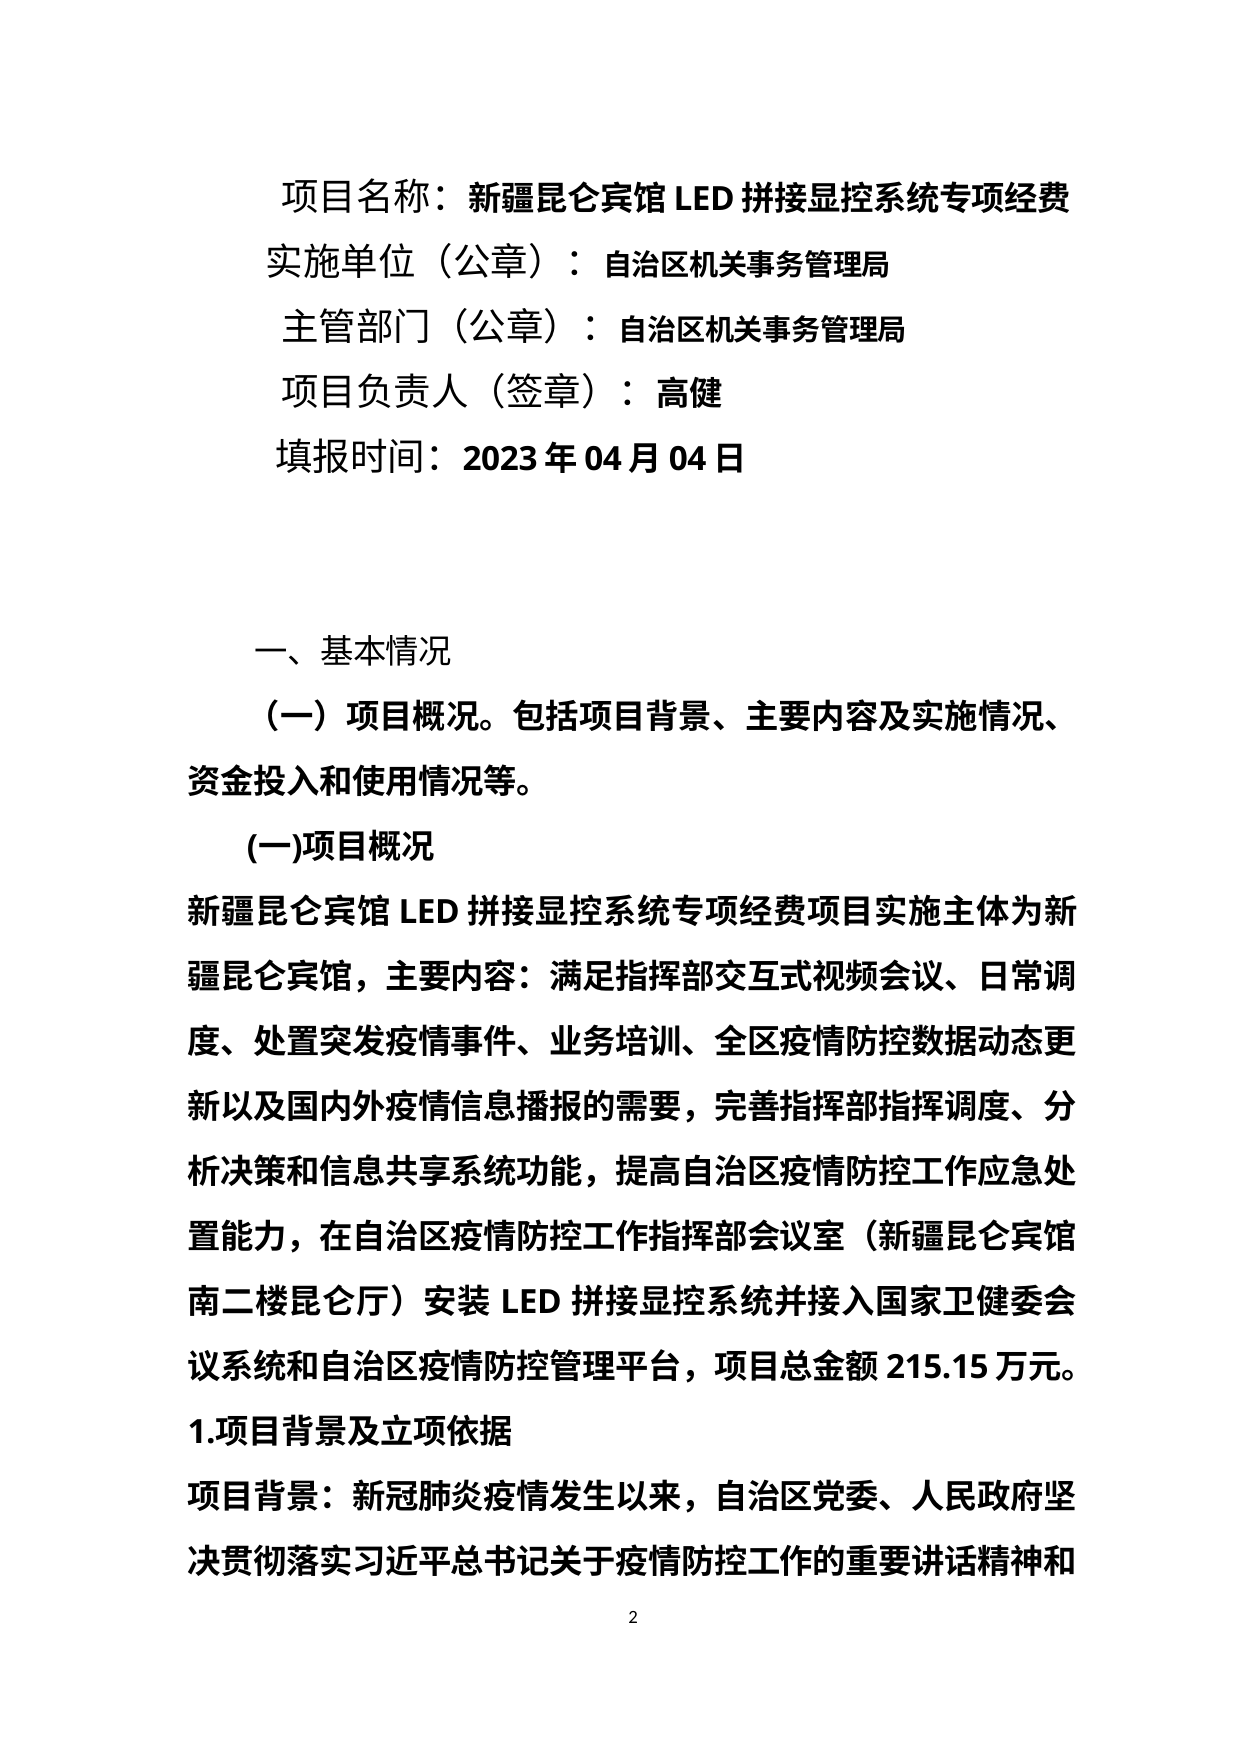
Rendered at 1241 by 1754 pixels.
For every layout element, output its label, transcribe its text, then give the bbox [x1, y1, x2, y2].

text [187, 812, 1078, 1592]
text 一、基本情况 [187, 617, 1078, 682]
text 项目负责人（签章）：高健 [187, 357, 1078, 422]
text 实施单位（公章）：自治区机关事务管理局 [187, 227, 1078, 292]
text 项目名称：新疆昆仑宾馆LED拼接显控系统专项经费 [187, 162, 1078, 227]
text （一）项目概况。包括项目背景、主要内容及实施情况、资金投入和使用情况等。 [187, 682, 1078, 812]
text 主管部门（公章）：自治区机关事务管理局 [187, 292, 1078, 357]
text 填报时间：2023年04月04日 [216, 422, 1078, 487]
